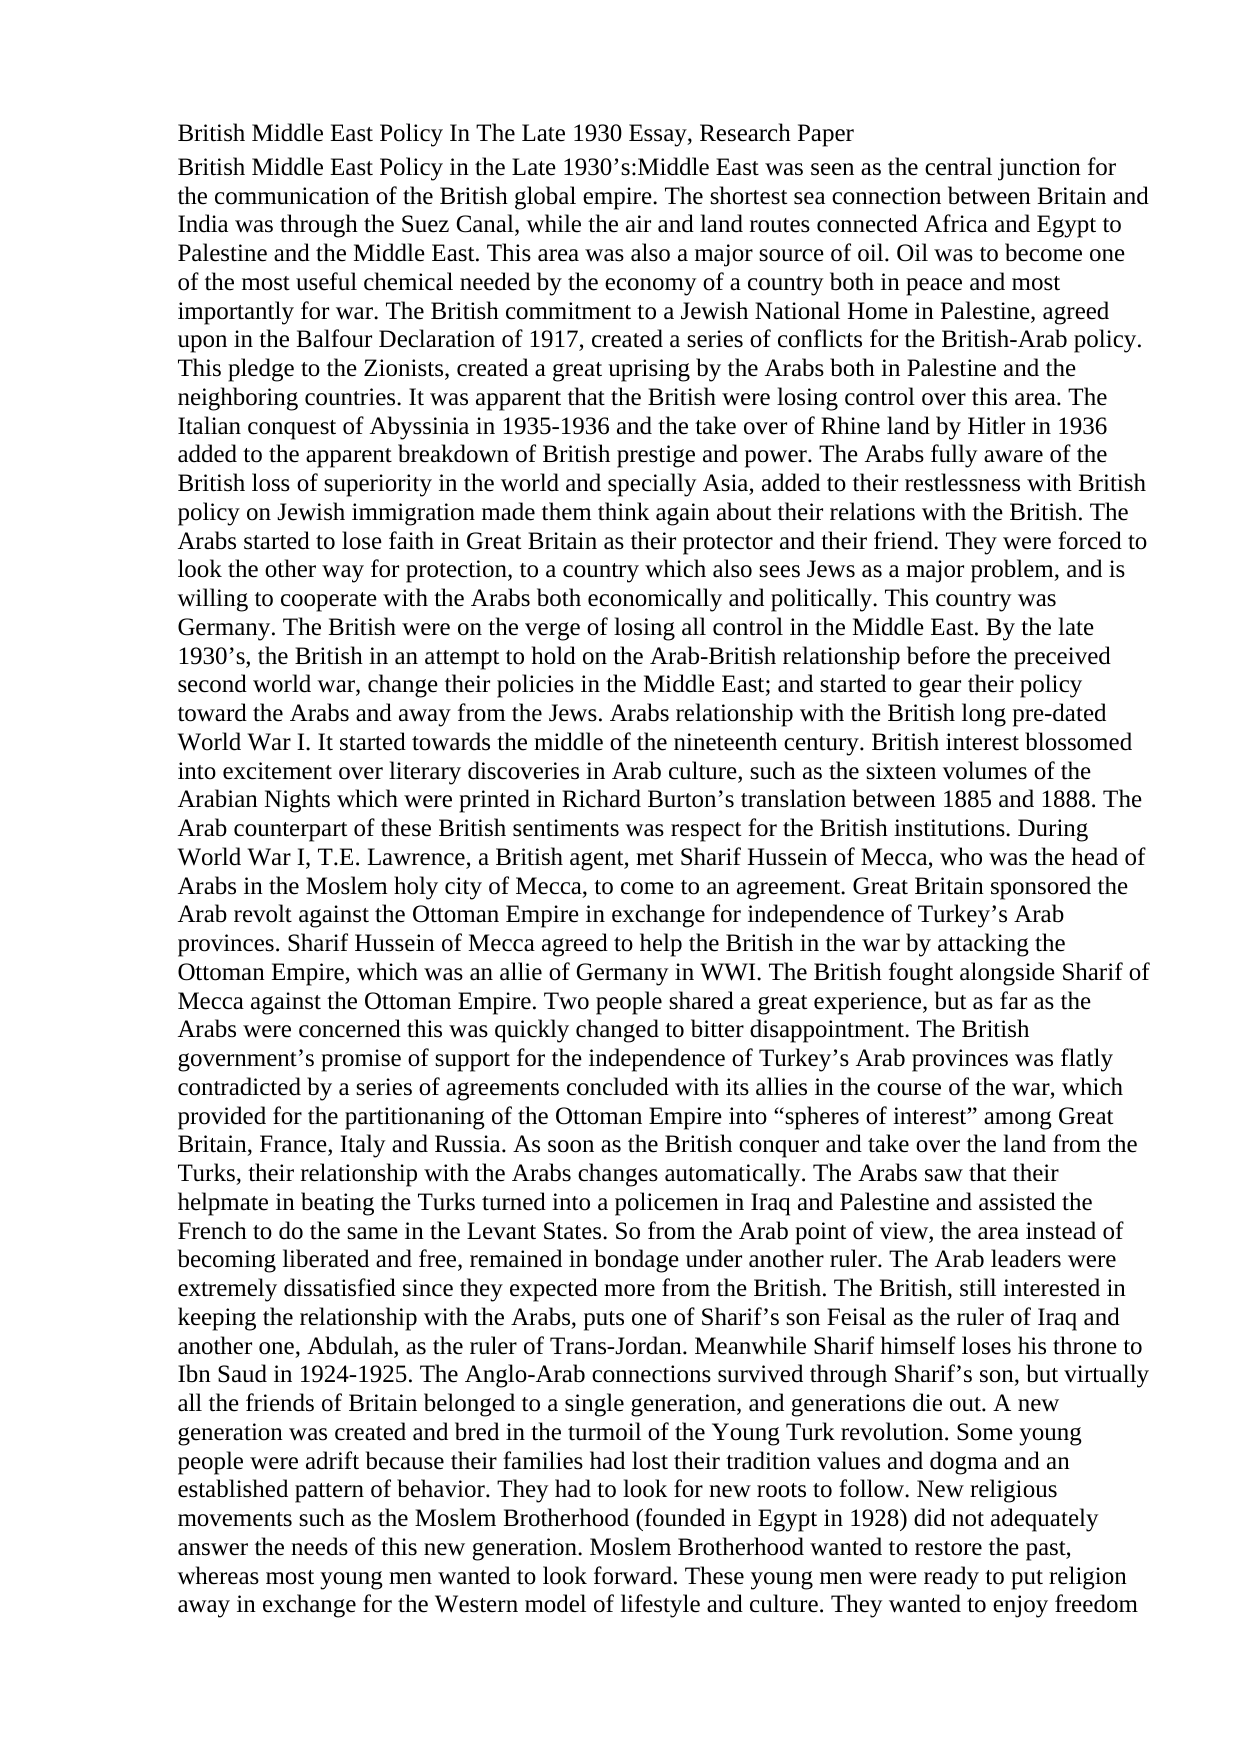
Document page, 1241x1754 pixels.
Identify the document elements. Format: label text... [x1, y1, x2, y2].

text British Middle East Policy In The Late 1930 Essay, Research Paper [177, 118, 1152, 147]
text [177, 152, 1152, 1618]
